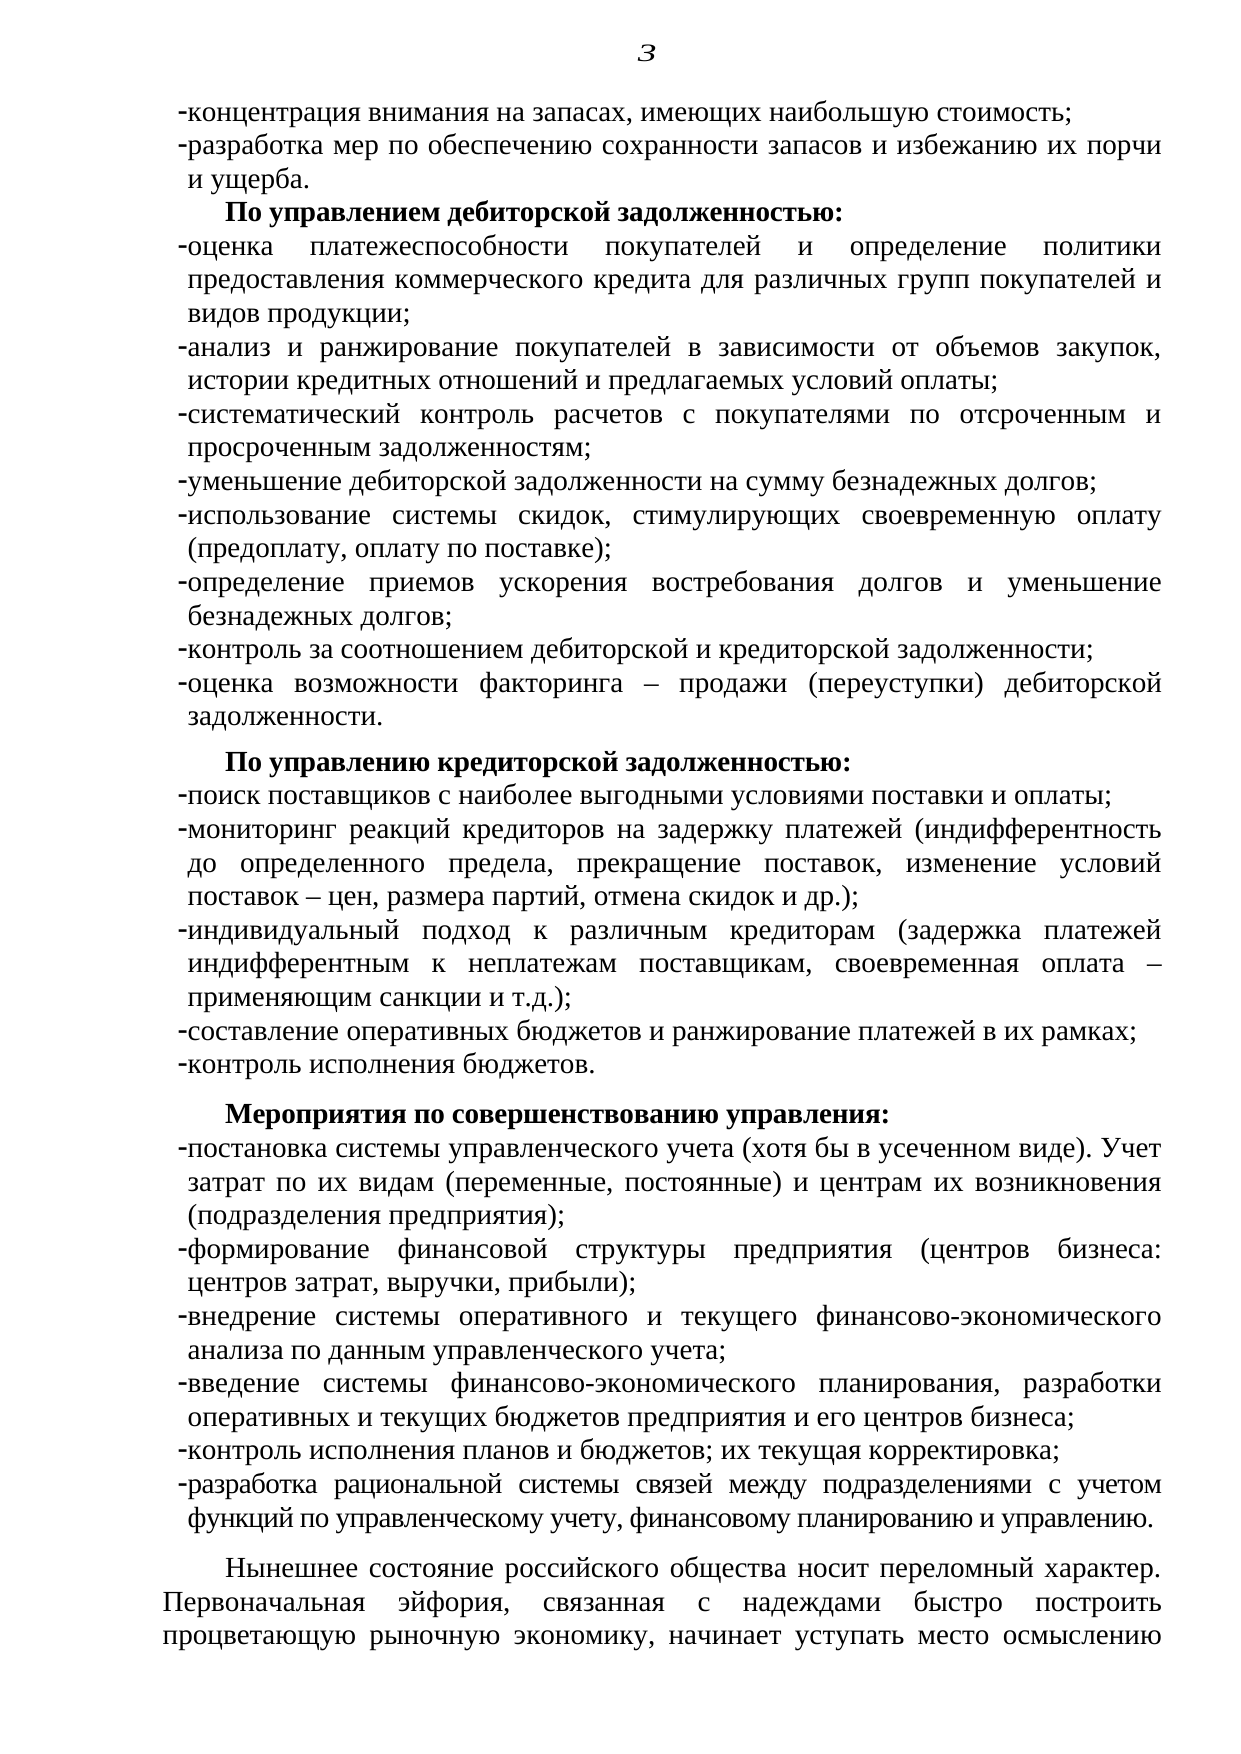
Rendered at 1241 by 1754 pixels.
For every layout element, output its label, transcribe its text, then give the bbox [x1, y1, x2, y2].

list мониторинг реакций кредиторов на задержку платежей (индифферентность до определенного предела, прекращение поставок, изменение условий поставок – цен, размера партий, отмена скидок и др.); [178, 811, 1162, 912]
list контроль исполнения планов и бюджетов; их текущая корректировка; [178, 1432, 1162, 1466]
list индивидуальный подход к различным кредиторам (задержка платежей индифферентным к неплатежам поставщикам, своевременная оплата – применяющим санкции и т.д.); [178, 912, 1162, 1013]
list формирование финансовой структуры предприятия (центров бизнеса: центров затрат, выручки, прибыли); [178, 1231, 1162, 1298]
list разработка рациональной системы связей между подразделениями с учетом функций по управленческому учету, финансовому планированию и управлению. [178, 1466, 1162, 1533]
list определение приемов ускорения востребования долгов и уменьшение безнадежных долгов; [178, 564, 1162, 631]
list использование системы скидок, стимулирующих своевременную оплату (предоплату, оплату по поставке); [178, 497, 1162, 564]
list оценка возможности факторинга – продажи (переуступки) дебиторской задолженности. [178, 665, 1162, 732]
list систематический контроль расчетов с покупателями по отсроченным и просроченным задолженностям; [178, 396, 1162, 463]
list контроль за соотношением дебиторской и кредиторской задолженности; [178, 631, 1162, 665]
list контроль исполнения бюджетов. [178, 1046, 1162, 1080]
list постановка системы управленческого учета (хотя бы в усеченном виде). Учет затрат по их видам (переменные, постоянные) и центрам их возникновения (подразделения предприятия); [178, 1130, 1162, 1231]
text По управлению кредиторской задолженностью: [162, 744, 1162, 777]
text Мероприятия по совершенствованию управления: [162, 1097, 1162, 1130]
list уменьшение дебиторской задолженности на сумму безнадежных долгов; [178, 463, 1162, 497]
text По управлением дебиторской задолженностью: [162, 194, 1162, 228]
list концентрация внимания на запасах, имеющих наибольшую стоимость; [178, 94, 1162, 127]
list внедрение системы оперативного и текущего финансово-экономического анализа по данным управленческого учета; [178, 1298, 1162, 1365]
list введение системы финансово-экономического планирования, разработки оперативных и текущих бюджетов предприятия и его центров бизнеса; [178, 1365, 1162, 1432]
list анализ и ранжирование покупателей в зависимости от объемов закупок, истории кредитных отношений и предлагаемых условий оплаты; [178, 329, 1162, 396]
list составление оперативных бюджетов и ранжирование платежей в их рамках; [178, 1013, 1162, 1046]
list разработка мер по обеспечению сохранности запасов и избежанию их порчи и ущерба. [178, 127, 1162, 194]
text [162, 1550, 1162, 1651]
list поиск поставщиков с наиболее выгодными условиями поставки и оплаты; [178, 777, 1162, 811]
list оценка платежеспособности покупателей и определение политики предоставления коммерческого кредита для различных групп покупателей и видов продукции; [178, 228, 1162, 329]
